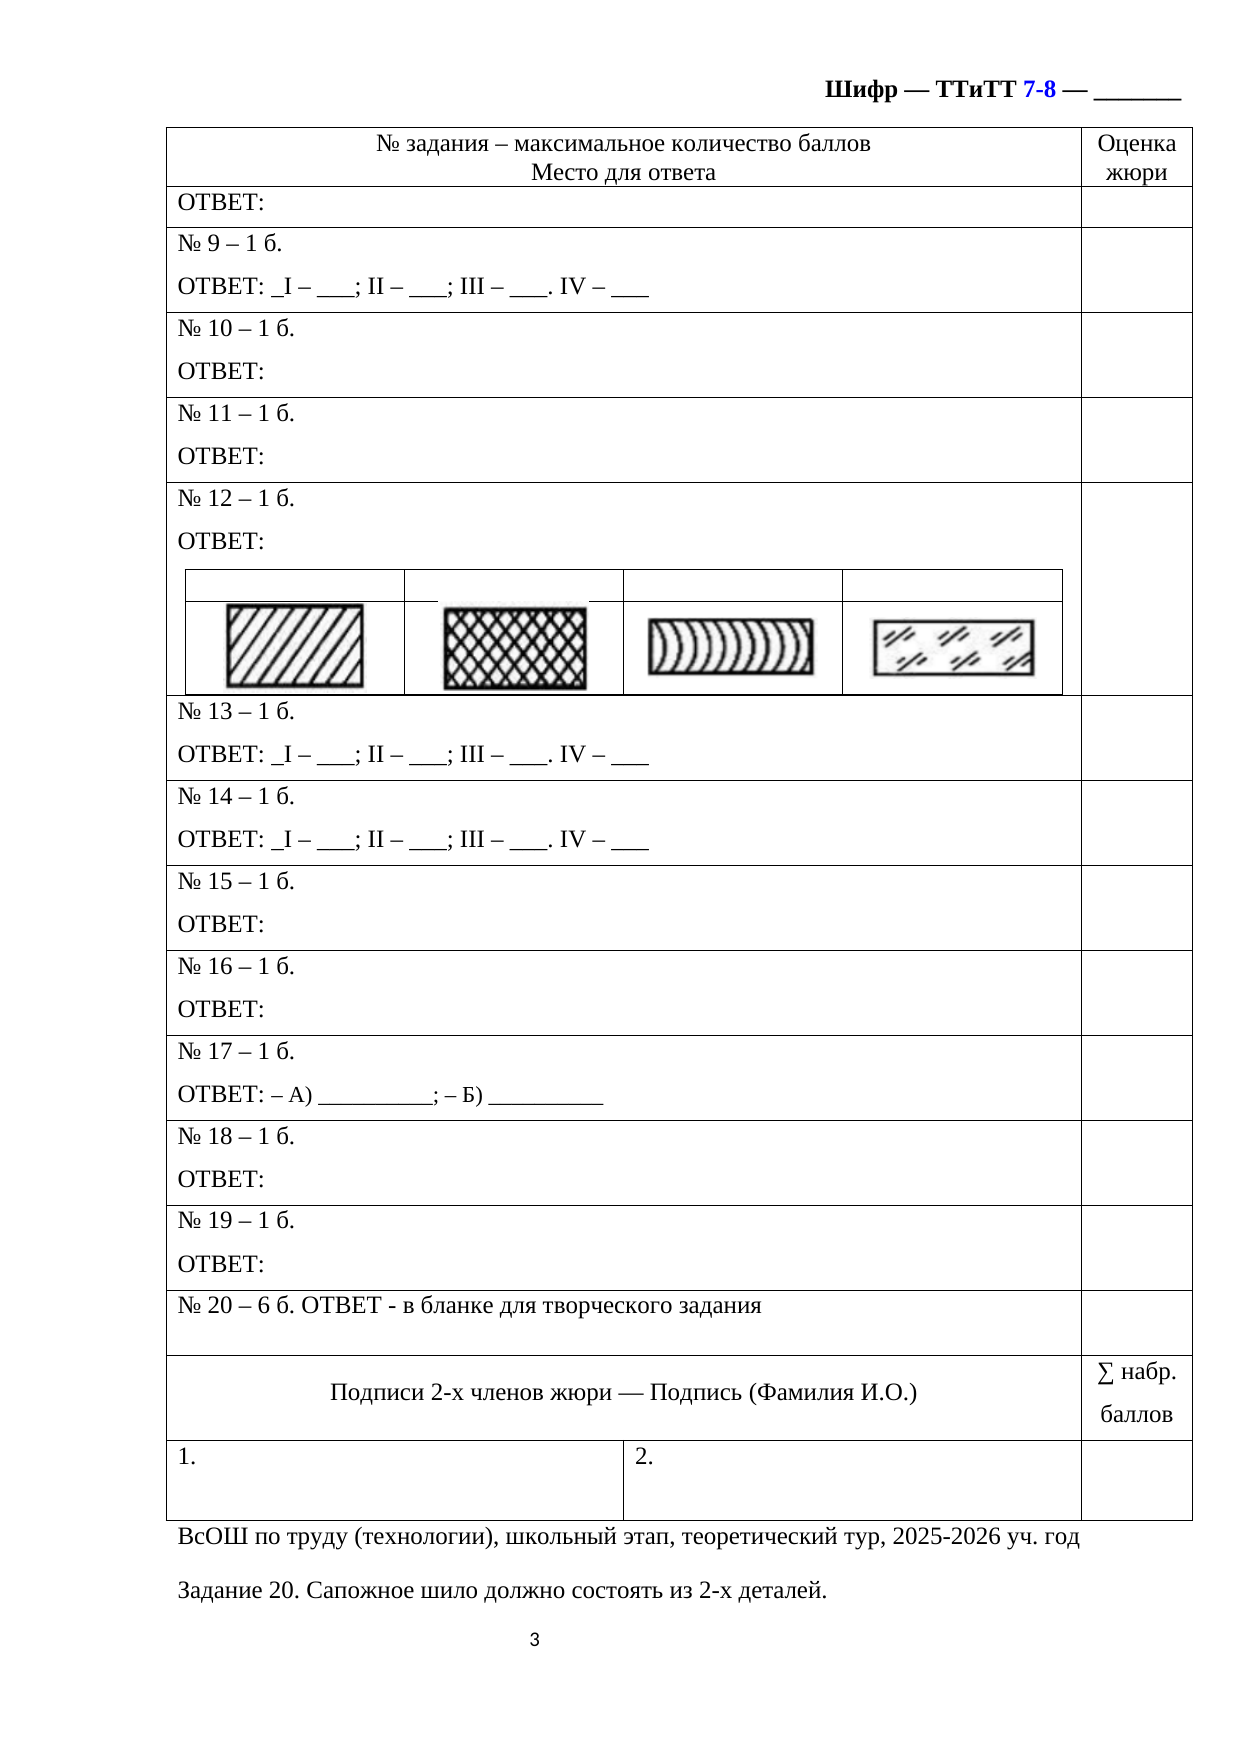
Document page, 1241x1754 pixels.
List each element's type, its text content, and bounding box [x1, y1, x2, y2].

table_cell [1082, 1441, 1192, 1520]
picture [647, 617, 819, 679]
table_cell 2. [624, 1441, 1081, 1520]
picture [222, 603, 367, 693]
table_cell ∑ набр. баллов [1082, 1356, 1192, 1440]
table_cell № 9 – 1 б. ОТВЕТ: _I – ___; II – ___; III – ___. IV – ___ [167, 228, 1081, 312]
table_cell [1082, 1036, 1192, 1120]
table_cell [1082, 1206, 1192, 1289]
text Задание 20. Сапожное шило должно состоять из 2-х деталей. [177, 1575, 1181, 1604]
table_cell № 13 – 1 б. ОТВЕТ: _I – ___; II – ___; III – ___. IV – ___ [167, 696, 1081, 780]
table_cell [1082, 1121, 1192, 1204]
table_cell [1082, 398, 1192, 482]
table_cell [1082, 187, 1192, 227]
table_cell [1082, 866, 1192, 950]
table_cell [1082, 228, 1192, 312]
text ВсОШ по труду (технологии), школьный этап, теоретический тур, 2025-2026 уч. год [177, 1521, 1181, 1550]
table_cell № 11 – 1 б. ОТВЕТ: [167, 398, 1081, 482]
table_cell Подписи 2-х членов жюри — Подпись (Фамилия И.О.) [167, 1356, 1081, 1440]
table_cell 1. [167, 1441, 623, 1520]
table_cell [1082, 951, 1192, 1035]
table_cell № 16 – 1 б. ОТВЕТ: [167, 951, 1081, 1035]
picture [438, 601, 589, 694]
table_cell № 8 – 1 б. ОТВЕТ: [167, 187, 1081, 227]
table_cell № 12 – 1 б. ОТВЕТ: [167, 483, 1081, 695]
table_cell № 19 – 1 б. ОТВЕТ: [167, 1206, 1081, 1289]
table_header Оценка жюри [1082, 128, 1192, 186]
table_header № задания – максимальное количество баллов Место для ответа [167, 128, 1081, 186]
table_cell [1082, 696, 1192, 780]
table_cell № 20 – 6 б. ОТВЕТ - в бланке для творческого задания [167, 1291, 1081, 1355]
table_cell № 18 – 1 б. ОТВЕТ: [167, 1121, 1081, 1204]
table_cell № 10 – 1 б. ОТВЕТ: [167, 313, 1081, 397]
table_cell [1082, 483, 1192, 695]
table_cell [1082, 781, 1192, 865]
table_cell [1082, 1291, 1192, 1355]
table_cell № 14 – 1 б. ОТВЕТ: _I – ___; II – ___; III – ___. IV – ___ [167, 781, 1081, 865]
table_cell № 15 – 1 б. ОТВЕТ: [167, 866, 1081, 950]
table_cell № 17 – 1 б. ОТВЕТ: – А) __________; – Б) __________ [167, 1036, 1081, 1120]
picture [867, 617, 1037, 679]
table_cell [1082, 313, 1192, 397]
